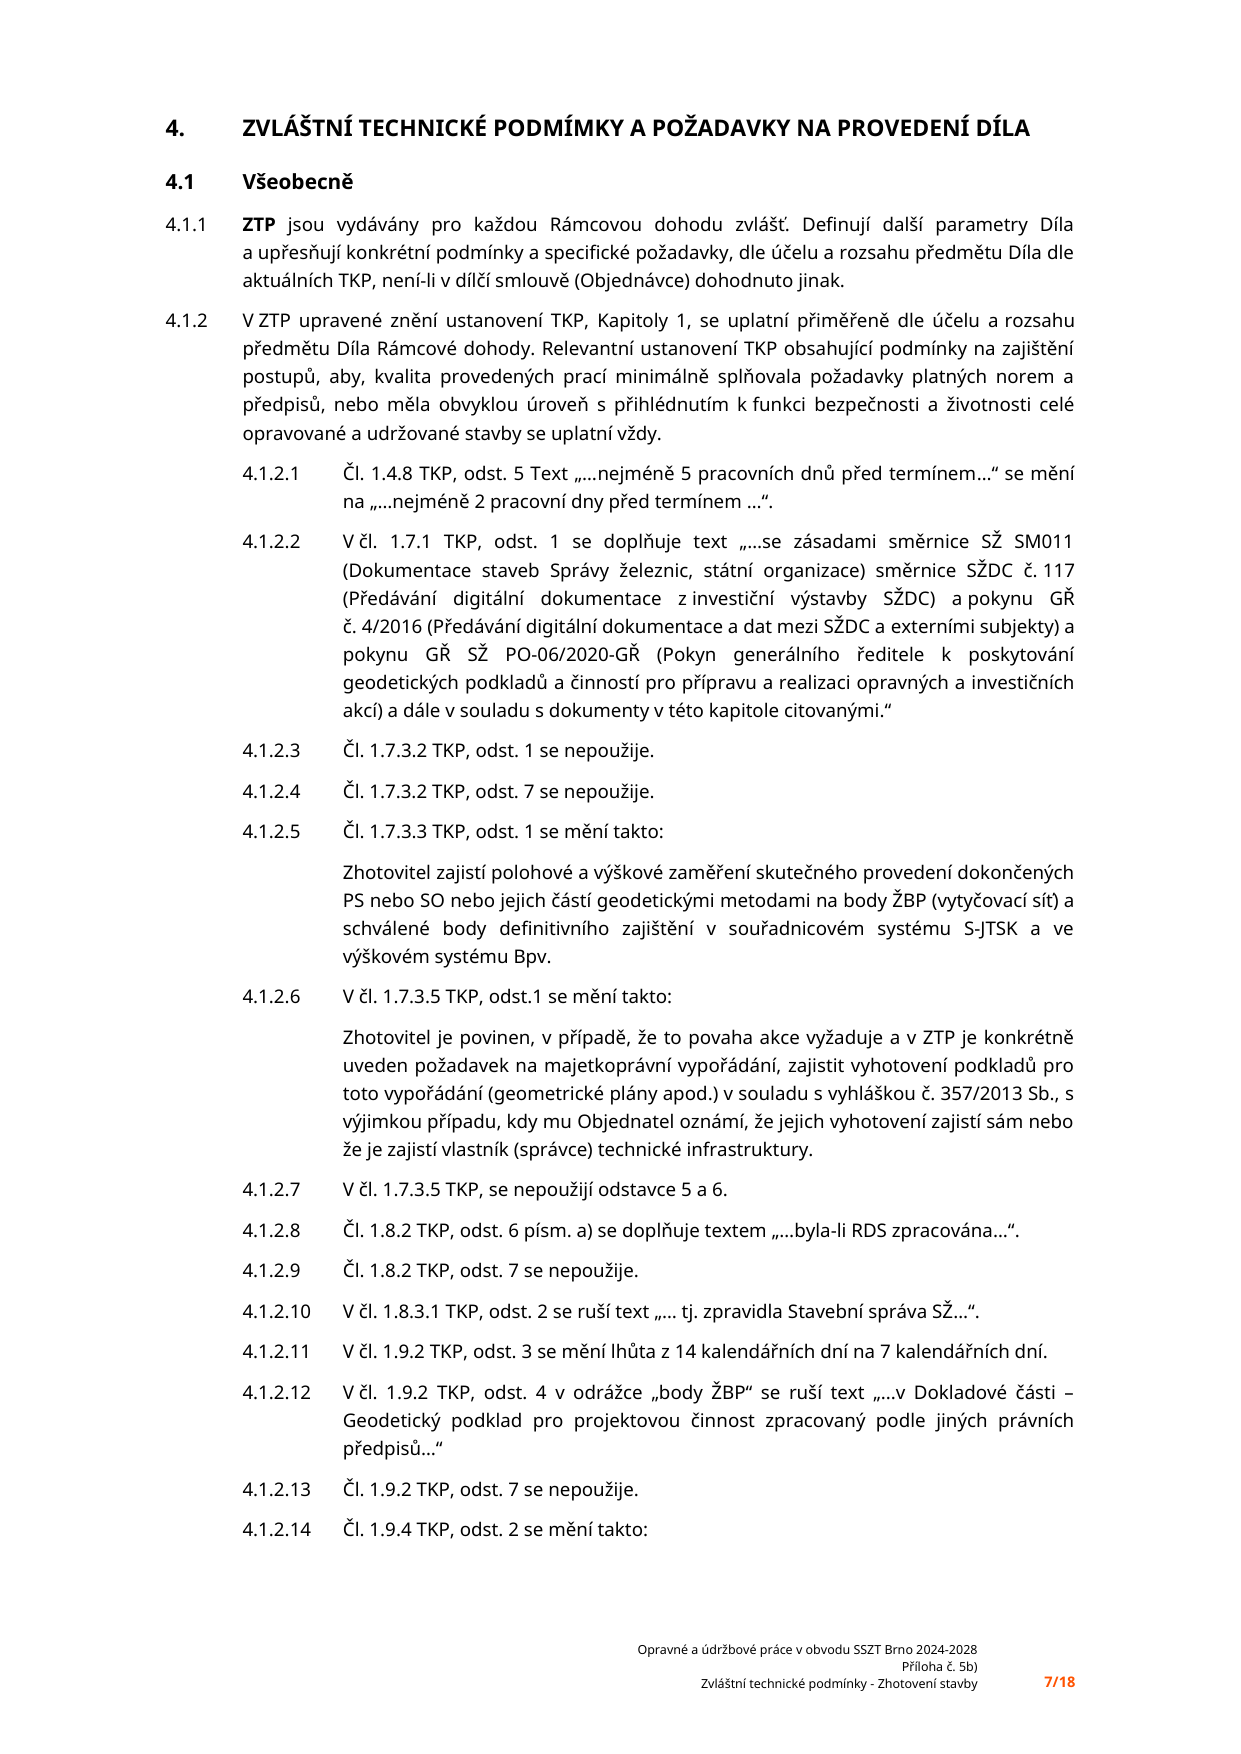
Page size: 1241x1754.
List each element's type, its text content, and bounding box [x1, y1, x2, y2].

list Zhotovitel je povinen, v případě, že to povaha akce vyžaduje a v ZTP je konkrétně uveden požadavek na majetkoprávní vypořádání, zajistit vyhotovení podkladů pro toto vypořádání (geometrické plány apod.) v souladu s vyhláškou č. 357/2013 Sb., s výjimkou případu, kdy mu Objednatel oznámí, že jejich vyhotovení zajistí sám nebo že je zajistí vlastník (správce) technické infrastruktury. [343, 1024, 1075, 1162]
text V čl. 1.9.2 TKP, odst. 3 se mění lhůta z 14 kalendářních dní na 7 kalendářních dní. [242, 1339, 1075, 1364]
text Čl. 1.4.8 TKP, odst. 5 Text „…nejméně 5 pracovních dnů před termínem…“ se mění na „…nejméně 2 pracovní dny před termínem …“. [242, 460, 1075, 514]
text V čl. 1.9.2 TKP, odst. 4 v odrážce „body ŽBP“ se ruší text „...v Dokladové části – Geodetický podklad pro projektovou činnost zpracovaný podle jiných právních předpisů…“ [242, 1379, 1075, 1461]
text V čl. 1.7.3.5 TKP, se nepoužijí odstavce 5 a 6. [242, 1177, 1075, 1202]
text Zvláštní TECHNICKÉ podmímky a požadavky na PROVEDENÍ DÍLA [165, 112, 1075, 143]
text V ZTP upravené znění ustanovení TKP, Kapitoly 1, se uplatní přiměřeně dle účelu a rozsahu předmětu Díla Rámcové dohody. Relevantní ustanovení TKP obsahující podmínky na zajištění postupů, aby, kvalita provedených prací minimálně splňovala požadavky platných norem a předpisů, nebo měla obvyklou úroveň s přihlédnutím k funkci bezpečnosti a životnosti celé opravované a udržované stavby se uplatní vždy. [165, 308, 1075, 445]
text V čl. 1.7.3.5 TKP, odst.1 se mění takto: [242, 984, 1075, 1009]
text Všeobecně [165, 167, 1075, 196]
text Čl. 1.9.4 TKP, odst. 2 se mění takto: [242, 1516, 1075, 1542]
text Čl. 1.7.3.2 TKP, odst. 7 se nepoužije. [242, 778, 1075, 803]
text Čl. 1.8.2 TKP, odst. 7 se nepoužije. [242, 1258, 1075, 1283]
text Čl. 1.8.2 TKP, odst. 6 písm. a) se doplňuje textem „…byla-li RDS zpracována…“. [242, 1217, 1075, 1243]
text Čl. 1.7.3.2 TKP, odst. 1 se nepoužije. [242, 737, 1075, 763]
list Zhotovitel zajistí polohové a výškové zaměření skutečného provedení dokončených PS nebo SO nebo jejich částí geodetickými metodami na body ŽBP (vytyčovací síť) a schválené body definitivního zajištění v souřadnicovém systému S-JTSK a ve výškovém systému Bpv. [343, 859, 1075, 969]
text Čl. 1.9.2 TKP, odst. 7 se nepoužije. [242, 1476, 1075, 1501]
text ZTP jsou vydávány pro každou Rámcovou dohodu zvlášť. Definují další parametry Díla a upřesňují konkrétní podmínky a specifické požadavky, dle účelu a rozsahu předmětu Díla dle aktuálních TKP, není-li v dílčí smlouvě (Objednávce) dohodnuto jinak. [165, 211, 1075, 293]
text Čl. 1.7.3.3 TKP, odst. 1 se mění takto: [242, 818, 1075, 844]
text V čl. 1.7.1 TKP, odst. 1 se doplňuje text „…se zásadami směrnice SŽ SM011 (Dokumentace staveb Správy železnic, státní organizace) směrnice SŽDC č. 117 (Předávání digitální dokumentace z investiční výstavby SŽDC) a pokynu GŘ č. 4/2016 (Předávání digitální dokumentace a dat mezi SŽDC a externími subjekty) a pokynu GŘ SŽ PO-06/2020-GŘ (Pokyn generálního ředitele k poskytování geodetických podkladů a činností pro přípravu a realizaci opravných a investičních akcí) a dále v souladu s dokumenty v této kapitole citovanými.“ [242, 529, 1075, 722]
text V čl. 1.8.3.1 TKP, odst. 2 se ruší text „… tj. zpravidla Stavební správa SŽ…“. [242, 1298, 1075, 1324]
